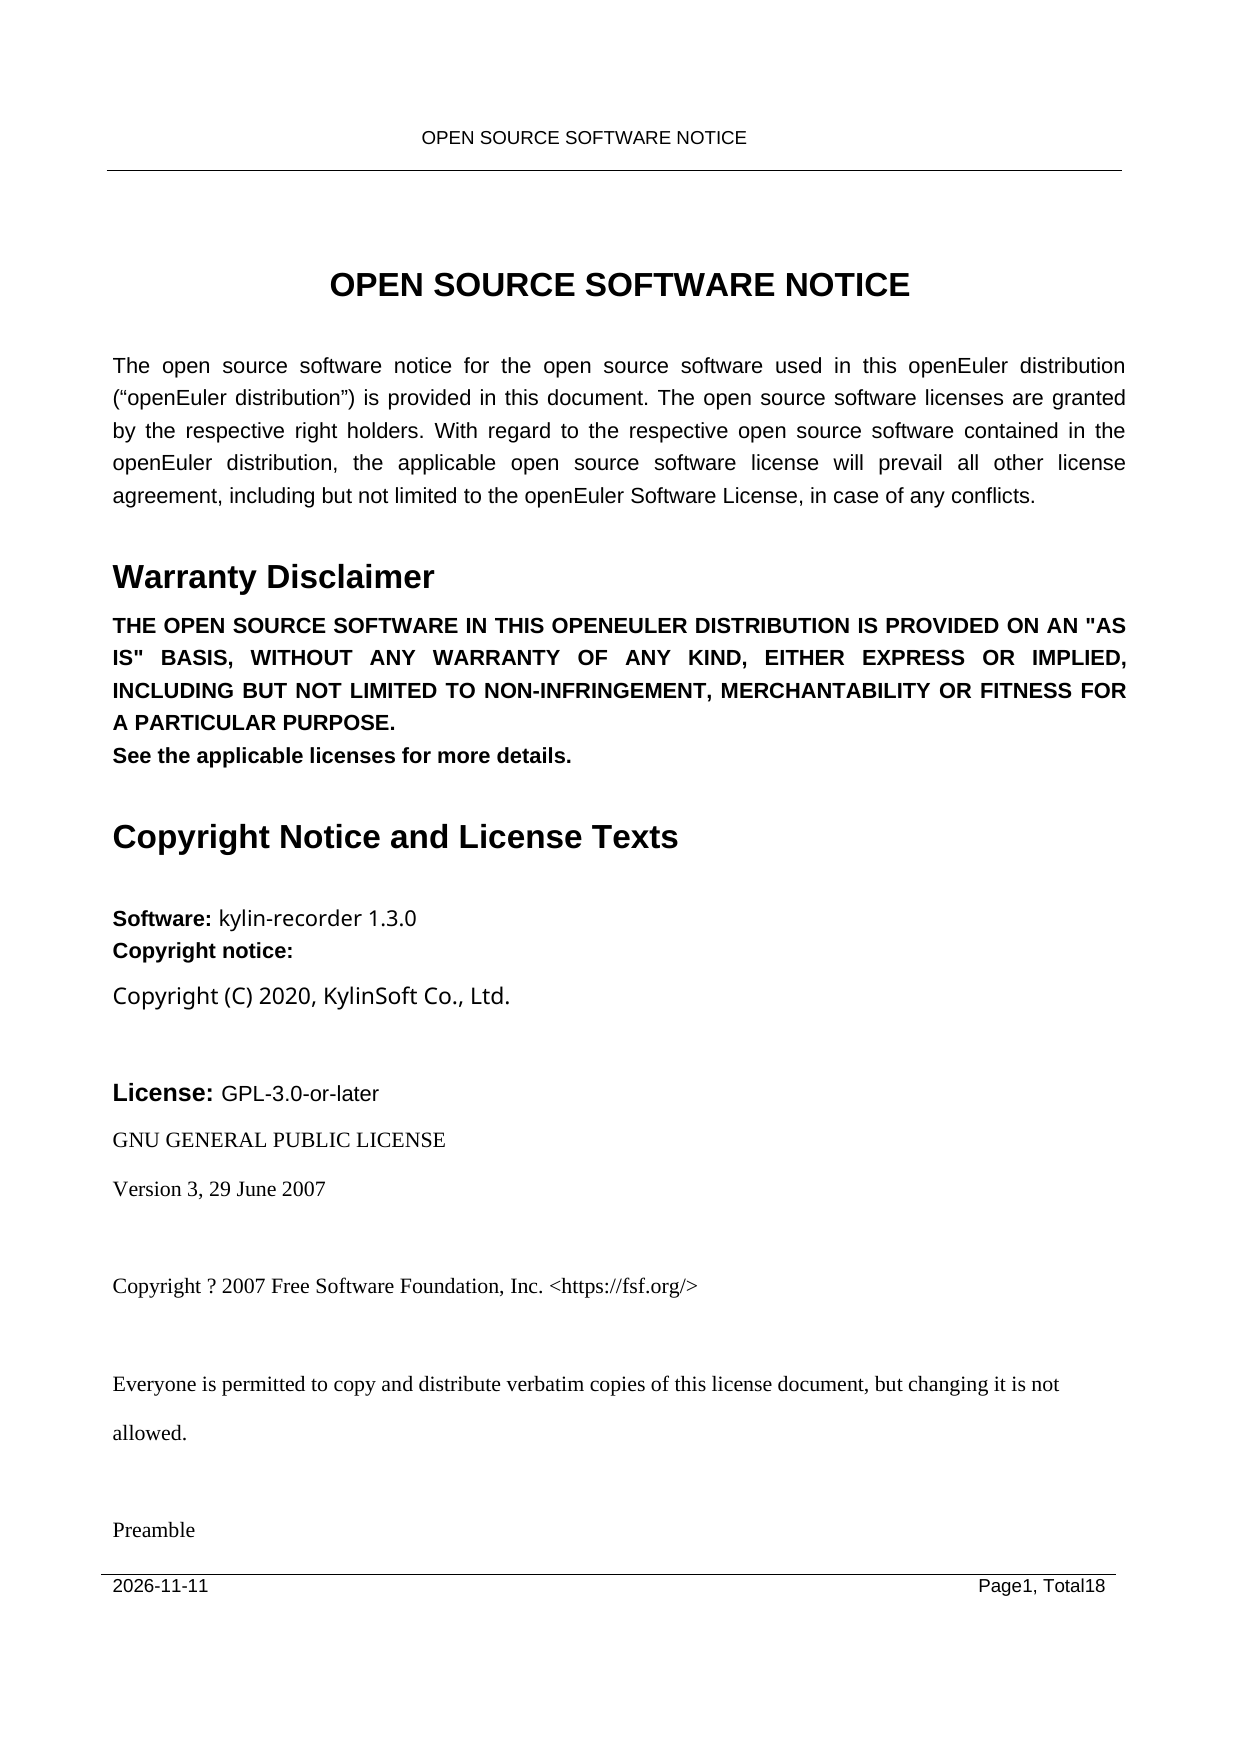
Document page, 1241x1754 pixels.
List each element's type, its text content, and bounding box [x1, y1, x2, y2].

text Software: kylin-recorder 1.3.0 [112, 901, 1128, 934]
text Copyright notice: [112, 934, 1128, 966]
text License: GPL-3.0-or-later [112, 1077, 1128, 1109]
text OPEN SOURCE SOFTWARE NOTICE [112, 251, 1128, 316]
text Warranty Disclaimer [112, 544, 1128, 609]
text The open source software notice for the open source software used in this openEuler distribution (“openEuler distribution”) is provided in this document. The open source software licenses are granted by the respective right holders. With regard to the respective open source software contained in the openEuler distribution, the applicable open source software license will prevail all other license agreement, including but not limited to the openEuler Software License, in case of any conflicts. [112, 349, 1128, 511]
text Copyright Notice and License Texts [112, 804, 1128, 869]
text THE OPEN SOURCE SOFTWARE IN THIS OPENEULER DISTRIBUTION IS PROVIDED ON AN "AS IS" BASIS, WITHOUT ANY WARRANTY OF ANY KIND, EITHER EXPRESS OR IMPLIED, INCLUDING BUT NOT LIMITED TO NON-INFRINGEMENT, MERCHANTABILITY OR FITNESS FOR A PARTICULAR PURPOSE. See the applicable licenses for more details. [112, 609, 1128, 771]
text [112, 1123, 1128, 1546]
text Copyright (C) 2020, KylinSoft Co., Ltd. [112, 979, 1128, 1060]
